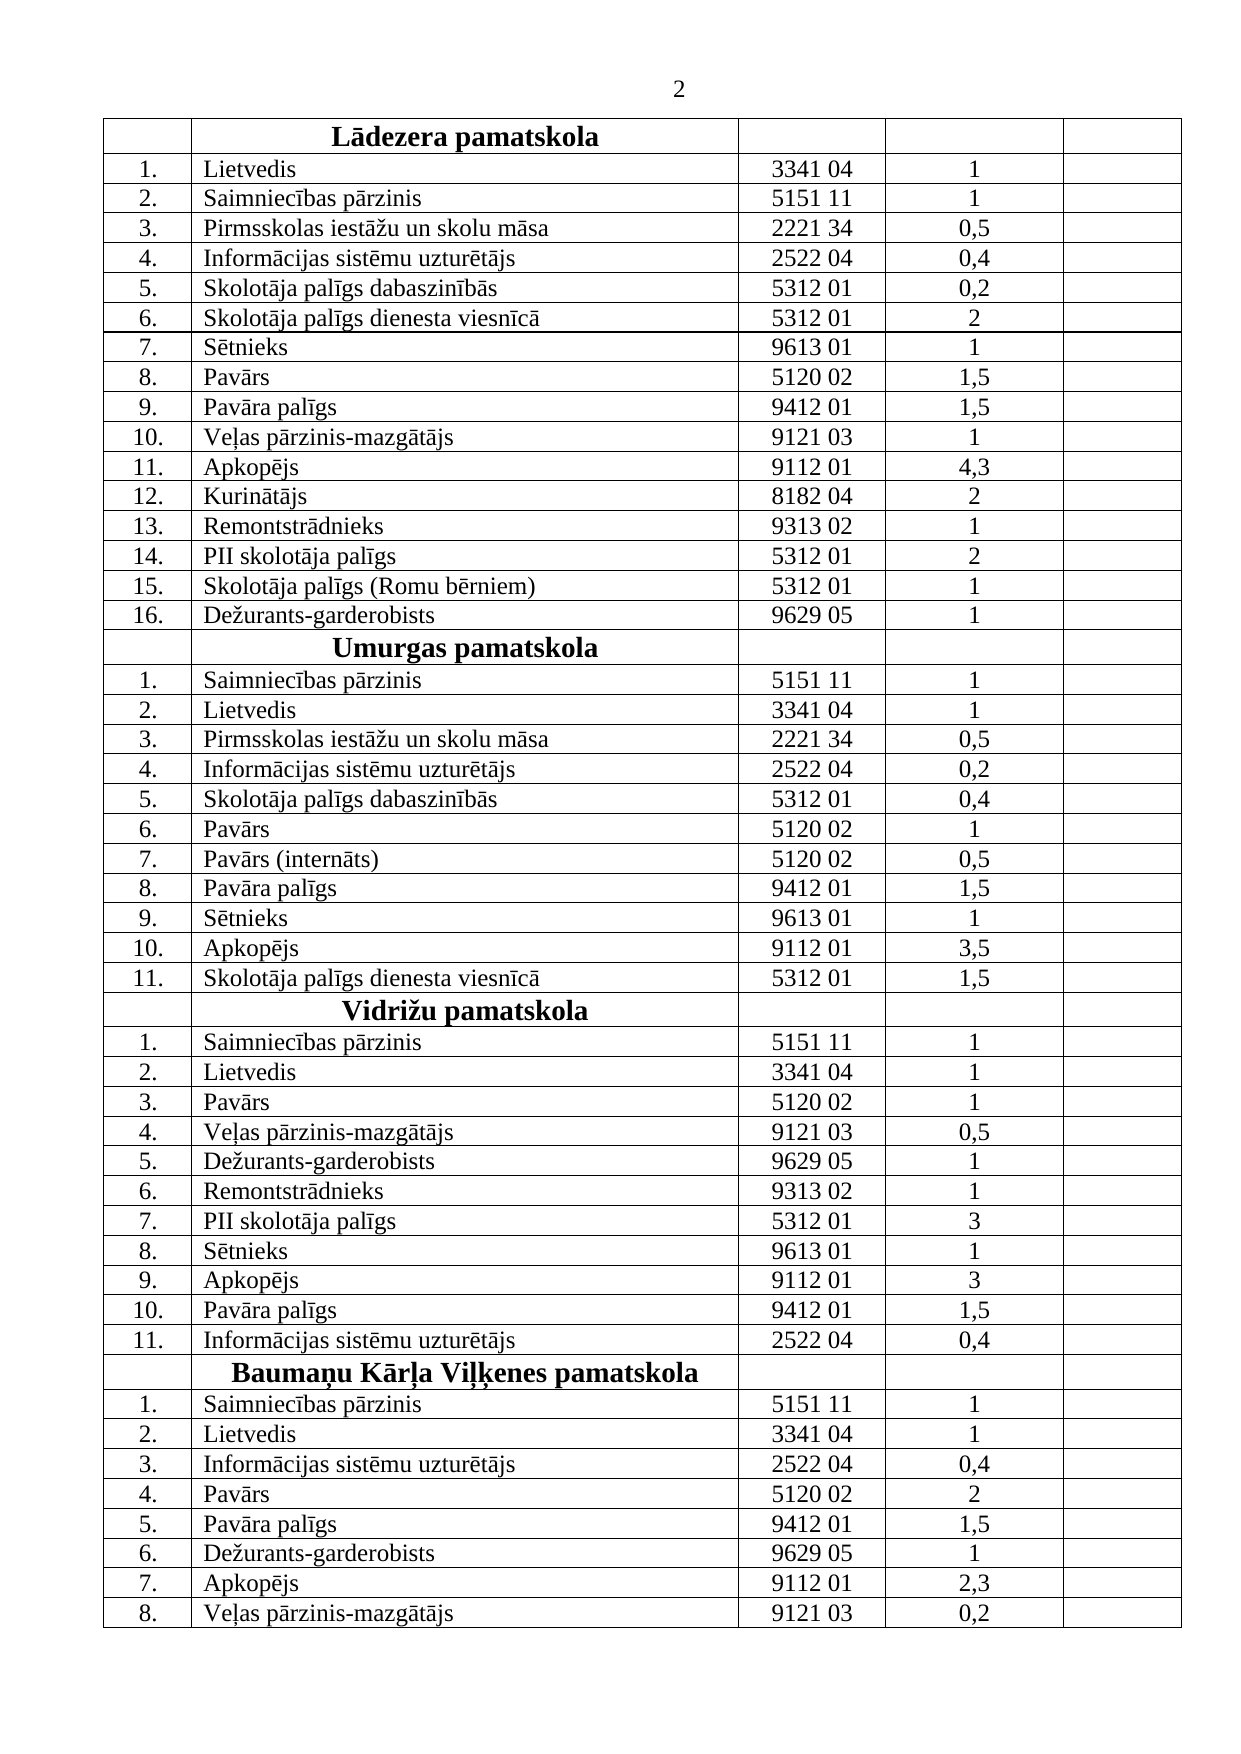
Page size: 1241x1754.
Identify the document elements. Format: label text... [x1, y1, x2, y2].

table_cell 5120 02 [739, 814, 885, 843]
table_cell 0,5 [886, 1117, 1063, 1145]
table_cell 6. [104, 1176, 191, 1205]
table_cell [1064, 1027, 1181, 1056]
table_cell 5120 02 [739, 844, 885, 872]
table_cell 2. [104, 1419, 191, 1448]
table_cell 2. [104, 184, 191, 212]
table_cell 9. [104, 1266, 191, 1294]
table_cell [1064, 933, 1181, 962]
table_cell 5. [104, 1509, 191, 1537]
table_cell 9112 01 [739, 933, 885, 962]
table_cell [1064, 601, 1181, 629]
table_cell [1064, 784, 1181, 813]
table_cell 2 [886, 1479, 1063, 1508]
table_cell [1064, 452, 1181, 480]
table_cell 9. [104, 392, 191, 421]
table_cell 5312 01 [739, 1206, 885, 1235]
table_cell 3. [104, 213, 191, 242]
table_cell [739, 1355, 885, 1388]
table_cell 2 [886, 541, 1063, 570]
table_cell 1 [886, 1087, 1063, 1116]
table_cell 5312 01 [739, 273, 885, 302]
table_cell [1064, 1295, 1181, 1324]
table_cell Pavārs (internāts) [192, 844, 738, 872]
table_cell [1064, 333, 1181, 361]
table_cell 3341 04 [739, 695, 885, 723]
table_cell 3341 04 [739, 154, 885, 182]
table_cell 9412 01 [739, 392, 885, 421]
table_cell 1,5 [886, 963, 1063, 992]
table_cell [1064, 154, 1181, 182]
table_cell 5120 02 [739, 362, 885, 391]
table_cell 5151 11 [739, 1390, 885, 1418]
table_cell 1 [886, 601, 1063, 629]
table_cell Vidrižu pamatskola [192, 993, 738, 1026]
table_cell 0,2 [886, 1598, 1063, 1627]
table_cell 11. [104, 963, 191, 992]
table_cell [1064, 1598, 1181, 1627]
table_cell 1 [886, 154, 1063, 182]
table_cell 14. [104, 541, 191, 570]
table_cell 2 [886, 481, 1063, 510]
table_cell [104, 630, 191, 664]
table_cell 8. [104, 874, 191, 902]
table_cell 3 [886, 1266, 1063, 1294]
table_cell 4. [104, 754, 191, 783]
table_cell Baumaņu Kārļa Viļķenes pamatskola [192, 1355, 738, 1388]
table_cell 6. [104, 1539, 191, 1567]
table_cell 6. [104, 303, 191, 331]
table_cell 7. [104, 1206, 191, 1235]
table_cell 7. [104, 1568, 191, 1597]
table_cell 5120 02 [739, 1087, 885, 1116]
table_cell Saimniecības pārzinis [192, 1027, 738, 1056]
table_cell [1064, 1266, 1181, 1294]
table_cell [1064, 1236, 1181, 1264]
table_cell Pavārs [192, 1087, 738, 1116]
table_cell 13. [104, 511, 191, 540]
table_cell [1064, 571, 1181, 599]
table_cell 6. [104, 814, 191, 843]
table_cell Saimniecības pārzinis [192, 184, 738, 212]
table_cell 4. [104, 1479, 191, 1508]
table_cell [1064, 1539, 1181, 1567]
table_cell 10. [104, 1295, 191, 1324]
table_cell [104, 1355, 191, 1388]
table_cell 16. [104, 601, 191, 629]
table_cell Dežurants-garderobists [192, 1146, 738, 1175]
table_cell 7. [104, 333, 191, 361]
table_cell Pavāra palīgs [192, 392, 738, 421]
table_cell 9121 03 [739, 1117, 885, 1145]
table_cell 1 [886, 695, 1063, 723]
table_cell 1 [886, 1539, 1063, 1567]
table_cell 1 [886, 422, 1063, 451]
table_cell Pirmsskolas iestāžu un skolu māsa [192, 725, 738, 753]
table_cell 1,5 [886, 1295, 1063, 1324]
table_cell [739, 630, 885, 664]
table_cell Pirmsskolas iestāžu un skolu māsa [192, 213, 738, 242]
table_cell [1064, 695, 1181, 723]
table_cell 5120 02 [739, 1479, 885, 1508]
table_cell 5312 01 [739, 541, 885, 570]
table_cell [1064, 814, 1181, 843]
table_cell Dežurants-garderobists [192, 601, 738, 629]
table_cell 5312 01 [739, 303, 885, 331]
table_cell 2522 04 [739, 1449, 885, 1478]
table_cell [1064, 1419, 1181, 1448]
table_cell 1 [886, 814, 1063, 843]
table_cell [886, 119, 1063, 153]
table_cell Umurgas pamatskola [192, 630, 738, 664]
table_cell 9412 01 [739, 874, 885, 902]
table_cell 1 [886, 1176, 1063, 1205]
table_cell Lietvedis [192, 1419, 738, 1448]
table_cell [1064, 1355, 1181, 1388]
table_cell Lietvedis [192, 154, 738, 182]
table_cell [1064, 273, 1181, 302]
table_cell 1 [886, 903, 1063, 932]
table_cell 1,5 [886, 874, 1063, 902]
table_cell 1 [886, 333, 1063, 361]
table_cell 5151 11 [739, 665, 885, 694]
table_cell 9613 01 [739, 903, 885, 932]
table_cell 0,4 [886, 1449, 1063, 1478]
table_cell 9. [104, 903, 191, 932]
table_cell 8182 04 [739, 481, 885, 510]
table_cell [886, 1355, 1063, 1388]
table_cell Pavārs [192, 814, 738, 843]
table_cell Skolotāja palīgs dienesta viesnīcā [192, 963, 738, 992]
table_cell 4,3 [886, 452, 1063, 480]
table_cell Pavāra palīgs [192, 1295, 738, 1324]
table_cell Skolotāja palīgs dienesta viesnīcā [192, 303, 738, 331]
table_cell 1 [886, 184, 1063, 212]
table_cell 5312 01 [739, 571, 885, 599]
table_cell Lietvedis [192, 1057, 738, 1086]
table_cell 3. [104, 1087, 191, 1116]
table_cell 1,5 [886, 1509, 1063, 1537]
table_cell 1 [886, 1146, 1063, 1175]
table_cell 5. [104, 784, 191, 813]
table_cell [1064, 1509, 1181, 1537]
table_cell 10. [104, 422, 191, 451]
table_cell Apkopējs [192, 1266, 738, 1294]
table_cell 1,5 [886, 362, 1063, 391]
table_cell 3 [886, 1206, 1063, 1235]
table_cell [1064, 119, 1181, 153]
table_cell Veļas pārzinis-mazgātājs [192, 422, 738, 451]
table_cell 0,5 [886, 213, 1063, 242]
table_cell Skolotāja palīgs dabaszinībās [192, 784, 738, 813]
table_cell [1064, 422, 1181, 451]
table_cell [1064, 754, 1181, 783]
table_cell 11. [104, 1325, 191, 1354]
table_cell 2221 34 [739, 725, 885, 753]
table_cell 8. [104, 362, 191, 391]
table_cell Saimniecības pārzinis [192, 1390, 738, 1418]
table_cell 9112 01 [739, 1568, 885, 1597]
table_cell [1064, 392, 1181, 421]
table_cell Apkopējs [192, 452, 738, 480]
table_cell PII skolotāja palīgs [192, 1206, 738, 1235]
table_cell 5. [104, 273, 191, 302]
table_cell 1 [886, 1419, 1063, 1448]
table_cell 1 [886, 1390, 1063, 1418]
table_cell 9112 01 [739, 1266, 885, 1294]
table_cell Veļas pārzinis-mazgātājs [192, 1598, 738, 1627]
table_cell [104, 119, 191, 153]
table_cell [1064, 1176, 1181, 1205]
table_cell Kurinātājs [192, 481, 738, 510]
table_cell 3. [104, 725, 191, 753]
table_cell 9112 01 [739, 452, 885, 480]
table_cell 3341 04 [739, 1419, 885, 1448]
table_cell 4. [104, 243, 191, 272]
table_cell 1 [886, 1236, 1063, 1264]
table_cell 5151 11 [739, 184, 885, 212]
table_cell 9412 01 [739, 1509, 885, 1537]
table_cell 1. [104, 1390, 191, 1418]
table_cell Informācijas sistēmu uzturētājs [192, 754, 738, 783]
table_cell [1064, 511, 1181, 540]
table_cell 0,2 [886, 754, 1063, 783]
table_cell 0,2 [886, 273, 1063, 302]
table_cell 8. [104, 1236, 191, 1264]
table_cell 9121 03 [739, 422, 885, 451]
table_cell 9629 05 [739, 601, 885, 629]
table_cell Saimniecības pārzinis [192, 665, 738, 694]
table_cell 1,5 [886, 392, 1063, 421]
table_cell 1. [104, 665, 191, 694]
table_cell [1064, 665, 1181, 694]
table_cell 9313 02 [739, 511, 885, 540]
table_cell [1064, 541, 1181, 570]
table_cell [1064, 874, 1181, 902]
table_cell 3341 04 [739, 1057, 885, 1086]
table_cell [1064, 993, 1181, 1026]
table_cell Dežurants-garderobists [192, 1539, 738, 1567]
table_cell Sētnieks [192, 1236, 738, 1264]
table_cell 9629 05 [739, 1146, 885, 1175]
table_cell 11. [104, 452, 191, 480]
table_cell [739, 993, 885, 1026]
table_cell [1064, 903, 1181, 932]
table_cell [886, 630, 1063, 664]
table_cell 9121 03 [739, 1598, 885, 1627]
table_cell 8. [104, 1598, 191, 1627]
table_cell 3. [104, 1449, 191, 1478]
table_cell 9412 01 [739, 1295, 885, 1324]
table_cell Lietvedis [192, 695, 738, 723]
table_cell [1064, 213, 1181, 242]
table_cell [1064, 844, 1181, 872]
table_cell 12. [104, 481, 191, 510]
table_cell Remontstrādnieks [192, 1176, 738, 1205]
table_cell 1 [886, 1057, 1063, 1086]
table_cell Informācijas sistēmu uzturētājs [192, 1325, 738, 1354]
table_cell [1064, 1087, 1181, 1116]
table_cell [104, 993, 191, 1026]
table_cell [1064, 1568, 1181, 1597]
table_cell Pavārs [192, 1479, 738, 1508]
table_cell Sētnieks [192, 333, 738, 361]
table_cell 1 [886, 665, 1063, 694]
table_cell Informācijas sistēmu uzturētājs [192, 243, 738, 272]
table_cell 5312 01 [739, 963, 885, 992]
table_cell 1. [104, 154, 191, 182]
table_cell 2522 04 [739, 243, 885, 272]
table_cell [1064, 243, 1181, 272]
table_cell [1064, 303, 1181, 331]
table_cell 3,5 [886, 933, 1063, 962]
table_cell 10. [104, 933, 191, 962]
table_cell 2522 04 [739, 1325, 885, 1354]
table_cell 9629 05 [739, 1539, 885, 1567]
table_cell 2. [104, 695, 191, 723]
table_cell Apkopējs [192, 933, 738, 962]
table_cell Pavāra palīgs [192, 874, 738, 902]
table_cell 15. [104, 571, 191, 599]
table_cell 1. [104, 1027, 191, 1056]
table_cell 1 [886, 571, 1063, 599]
table_cell 7. [104, 844, 191, 872]
table_cell 2522 04 [739, 754, 885, 783]
table_cell [739, 119, 885, 153]
table_cell Informācijas sistēmu uzturētājs [192, 1449, 738, 1478]
table_cell [1064, 725, 1181, 753]
table_cell 2221 34 [739, 213, 885, 242]
table_cell 0,5 [886, 844, 1063, 872]
table_cell Apkopējs [192, 1568, 738, 1597]
table_cell [1064, 630, 1181, 664]
table_cell 0,4 [886, 243, 1063, 272]
table_cell 1 [886, 511, 1063, 540]
table_cell Remontstrādnieks [192, 511, 738, 540]
table_cell PII skolotāja palīgs [192, 541, 738, 570]
table_cell Sētnieks [192, 903, 738, 932]
table_cell [1064, 1390, 1181, 1418]
table_cell [1064, 184, 1181, 212]
table_cell Veļas pārzinis-mazgātājs [192, 1117, 738, 1145]
table_cell 1 [886, 1027, 1063, 1056]
table_cell [1064, 362, 1181, 391]
table_cell 2 [886, 303, 1063, 331]
table_cell [1064, 1449, 1181, 1478]
table_cell Skolotāja palīgs dabaszinībās [192, 273, 738, 302]
table_cell 0,4 [886, 1325, 1063, 1354]
table_cell [1064, 1206, 1181, 1235]
table_cell 9613 01 [739, 1236, 885, 1264]
table_cell [1064, 1325, 1181, 1354]
table_cell Pavārs [192, 362, 738, 391]
table_cell [1064, 1146, 1181, 1175]
table_cell [1064, 481, 1181, 510]
table_cell 5. [104, 1146, 191, 1175]
table_cell 5312 01 [739, 784, 885, 813]
table_cell [1064, 1117, 1181, 1145]
table_cell 4. [104, 1117, 191, 1145]
table_cell 2. [104, 1057, 191, 1086]
table_cell [1064, 1479, 1181, 1508]
table_cell Lādezera pamatskola [192, 119, 738, 153]
table_cell Pavāra palīgs [192, 1509, 738, 1537]
table_cell 9613 01 [739, 333, 885, 361]
table_cell 0,4 [886, 784, 1063, 813]
table_cell 5151 11 [739, 1027, 885, 1056]
table_cell [886, 993, 1063, 1026]
table_cell Skolotāja palīgs (Romu bērniem) [192, 571, 738, 599]
table_cell 0,5 [886, 725, 1063, 753]
table_cell 9313 02 [739, 1176, 885, 1205]
table_cell [1064, 963, 1181, 992]
table_cell [1064, 1057, 1181, 1086]
table_cell 2,3 [886, 1568, 1063, 1597]
